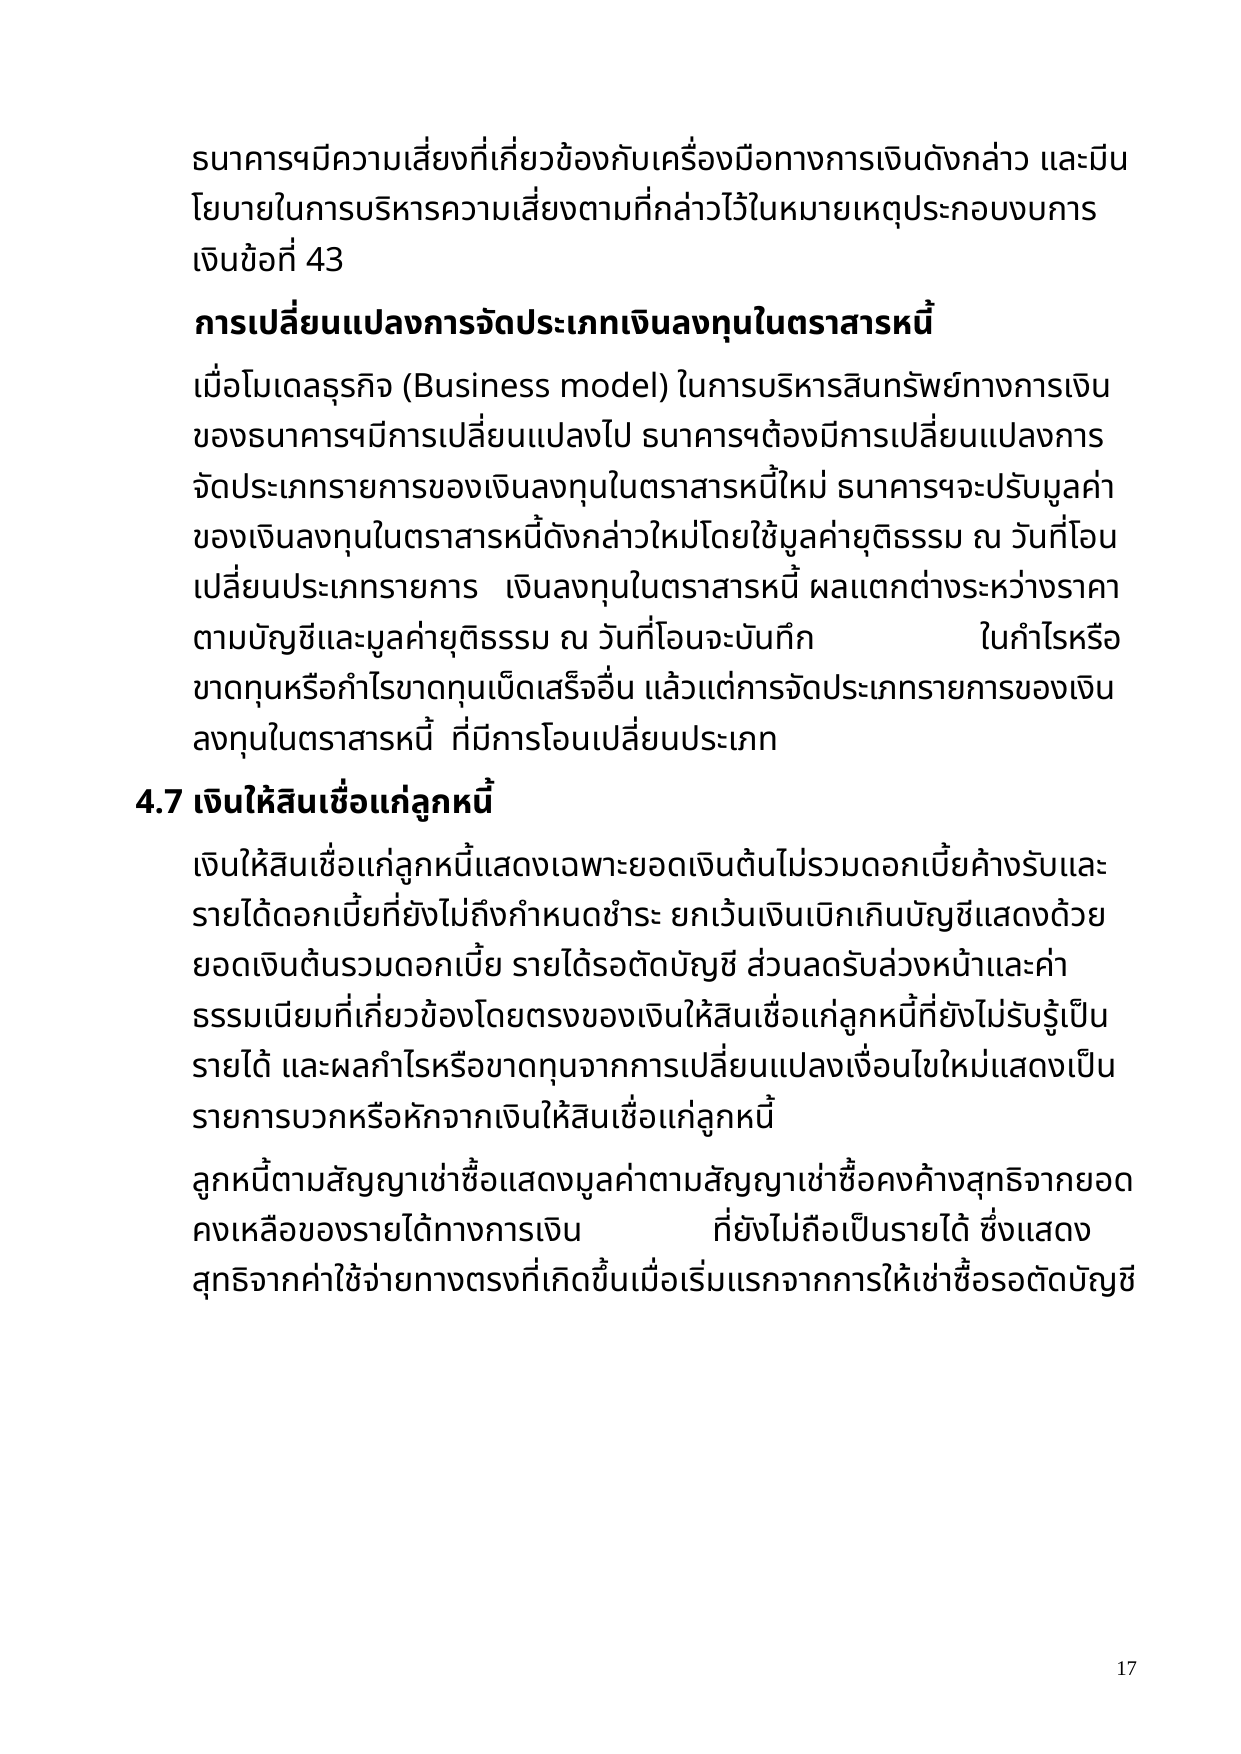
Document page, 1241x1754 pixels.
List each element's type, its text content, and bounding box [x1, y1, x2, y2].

text 4.7 เงินให้สินเชื่อแก่ลูกหนี้ [135, 778, 1141, 828]
text เงินให้สินเชื่อแก่ลูกหนี้แสดงเฉพาะยอดเงินต้นไม่รวมดอกเบี้ยค้างรับและรายได้ดอกเบี้ยที่ยังไม่ถึงกำหนดชำระ ยกเว้นเงินเบิกเกินบัญชีแสดงด้วยยอดเงินต้นรวมดอกเบี้ย รายได้รอตัดบัญชี ส่วนลดรับล่วงหน้าและค่าธรรมเนียมที่เกี่ยวข้องโดยตรงของเงินให้สินเชื่อแก่ลูกหนี้ที่ยังไม่รับรู้เป็นรายได้ และผลกำไรหรือขาดทุนจากการเปลี่ยนแปลงเงื่อนไขใหม่แสดงเป็นรายการบวกหรือหักจากเงินให้สินเชื่อแก่ลูกหนี้ [135, 841, 1141, 1143]
text การเปลี่ยนแปลงการจัดประเภทเงินลงทุนในตราสารหนี้ [135, 299, 1137, 349]
text ธนาคารฯมีความเสี่ยงที่เกี่ยวข้องกับเครื่องมือทางการเงินดังกล่าว และมีนโยบายในการบริหารความเสี่ยงตามที่กล่าวไว้ในหมายเหตุประกอบงบการเงินข้อที่ 43 [191, 135, 1137, 286]
text เมื่อโมเดลธุรกิจ (Business model) ในการบริหารสินทรัพย์ทางการเงินของธนาคารฯมีการเปลี่ยนแปลงไป ธนาคารฯต้องมีการเปลี่ยนแปลงการจัดประเภทรายการของเงินลงทุนในตราสารหนี้ใหม่ ธนาคารฯจะปรับมูลค่าของเงินลงทุนในตราสารหนี้ดังกล่าวใหม่โดยใช้มูลค่ายุติธรรม ณ วันที่โอนเปลี่ยนประเภทรายการ เงินลงทุนในตราสารหนี้ ผลแตกต่างระหว่างราคาตามบัญชีและมูลค่ายุติธรรม ณ วันที่โอนจะบันทึก ในกำไรหรือขาดทุนหรือกำไรขาดทุนเบ็ดเสร็จอื่น แล้วแต่การจัดประเภทรายการของเงินลงทุนในตราสารหนี้ ที่มีการโอนเปลี่ยนประเภท [135, 362, 1137, 765]
text ลูกหนี้ตามสัญญาเช่าซื้อแสดงมูลค่าตามสัญญาเช่าซื้อคงค้างสุทธิจากยอดคงเหลือของรายได้ทางการเงิน ที่ยังไม่ถือเป็นรายได้ ซึ่งแสดงสุทธิจากค่าใช้จ่ายทางตรงที่เกิดขึ้นเมื่อเริ่มแรกจากการให้เช่าซื้อรอตัดบัญชี [135, 1156, 1141, 1307]
